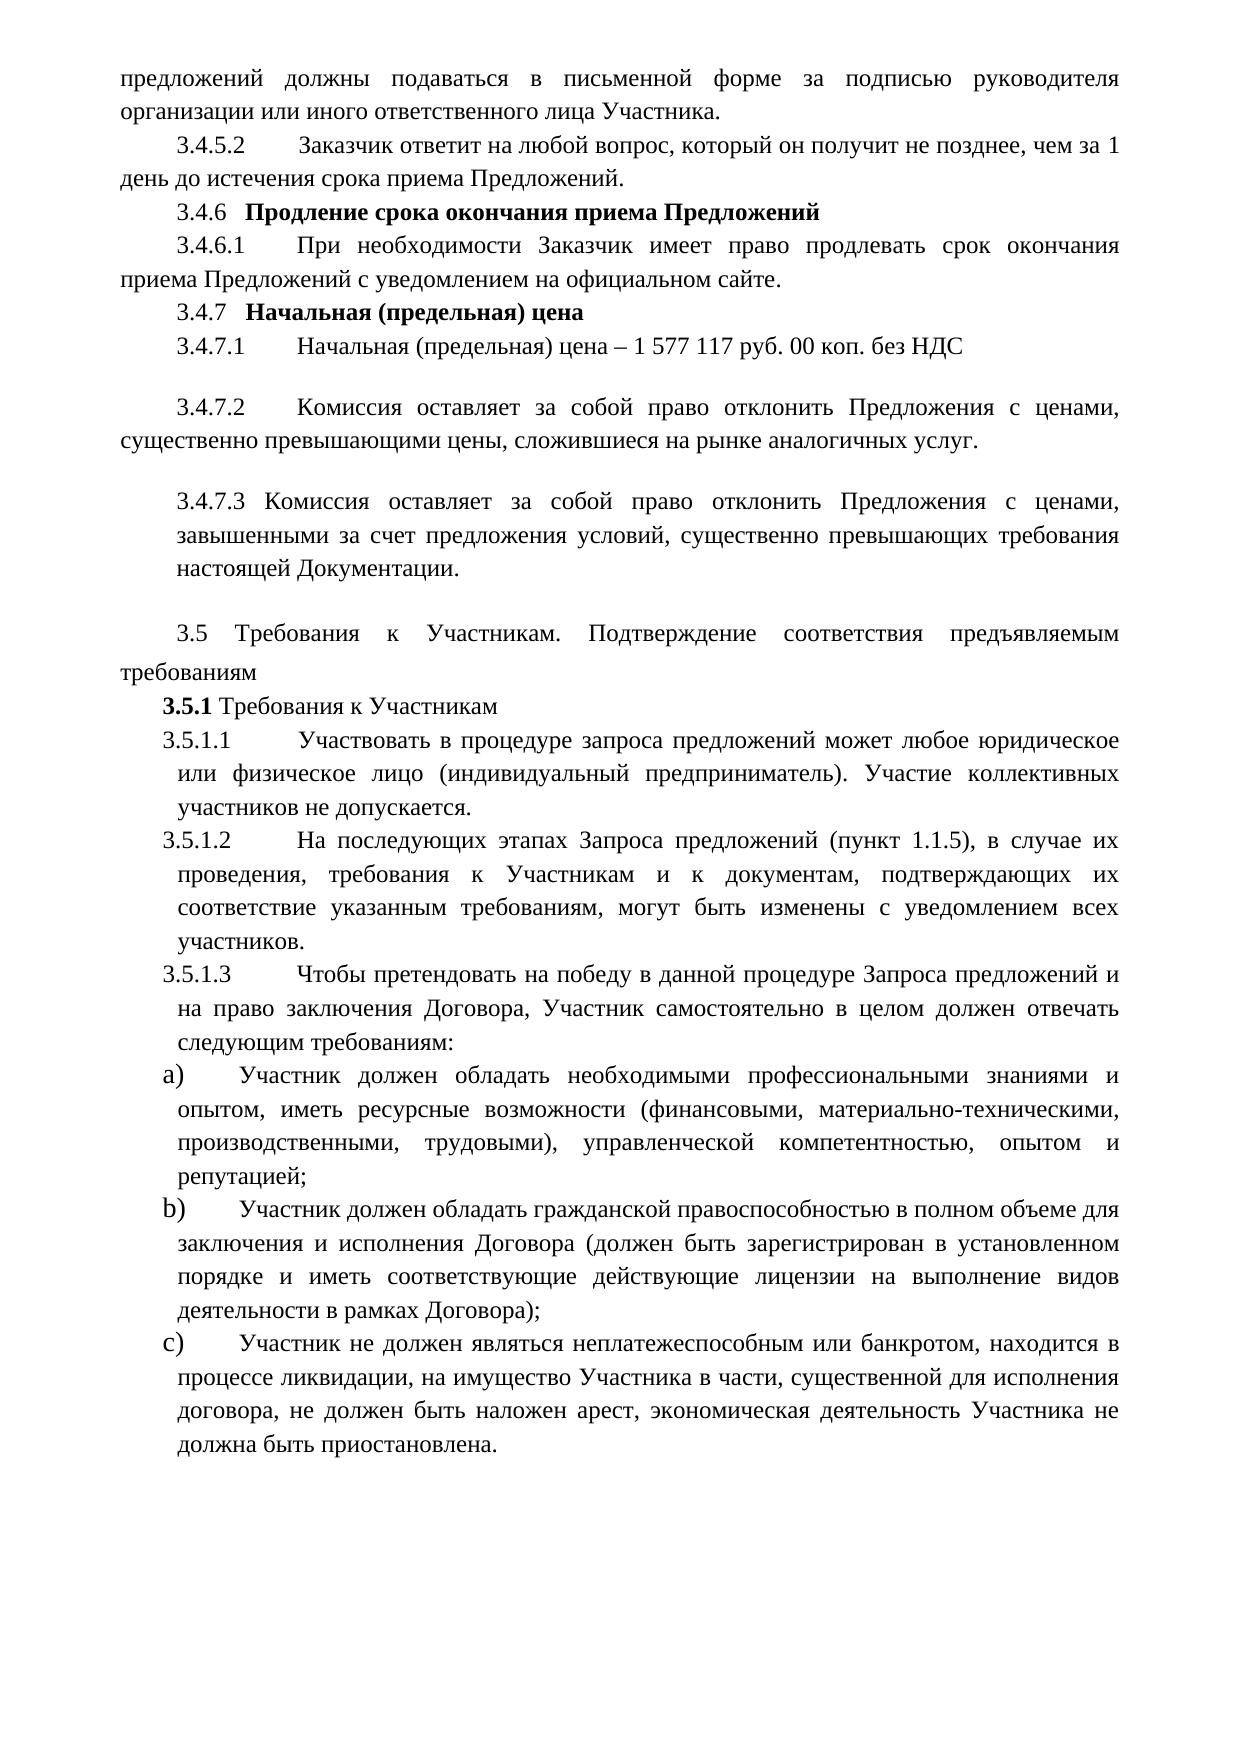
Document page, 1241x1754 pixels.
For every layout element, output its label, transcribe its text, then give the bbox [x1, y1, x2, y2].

list Заказчик ответит на любой вопрос, который он получит не позднее, чем за 1 день до истечения срока приема Предложений. [120, 126, 1120, 193]
list Комиссия оставляет за собой право отклонить Предложения с ценами, существенно превышающими цены, сложившиеся на рынке аналогичных услуг. [120, 388, 1120, 455]
list Участвовать в процедуре запроса предложений может любое юридическое или физическое лицо (индивидуальный предприниматель). Участие коллективных участников не допускается. [162, 721, 1120, 822]
list Начальная (предельная) цена [120, 294, 1122, 327]
text 3.5 Требования к Участникам. Подтверждение соответствия предъявляемым требованиям [120, 611, 1120, 688]
list Чтобы претендовать на победу в данной процедуре Запроса предложений и на право заключения Договора, Участник самостоятельно в целом должен отвечать следующим требованиям: [162, 956, 1120, 1057]
list На последующих этапах Запроса предложений (пункт 1.1.5), в случае их проведения, требования к Участникам и к документам, подтверждающих их соответствие указанным требованиям, могут быть изменены с уведомлением всех участников. [162, 822, 1120, 956]
list Участник не должен являться неплатежеспособным или банкротом, находится в процессе ликвидации, на имущество Участника в части, существенной для исполнения договора, не должен быть наложен арест, экономическая деятельность Участника не должна быть приостановлена. [162, 1325, 1120, 1459]
list Участник должен обладать гражданской правоспособностью в полном объеме для заключения и исполнения Договора (должен быть зарегистрирован в установленном порядке и иметь соответствующие действующие лицензии на выполнение видов деятельности в рамках Договора); [162, 1191, 1120, 1325]
list Начальная (предельная) цена – 1 577 117 руб. 00 коп. без НДС [120, 327, 1120, 361]
list Продление срока окончания приема Предложений [120, 193, 1122, 227]
text 3.4.7.3 Комиссия оставляет за собой право отклонить Предложения с ценами, завышенными за счет предложения условий, существенно превышающих требования настоящей Документации. [176, 483, 1120, 583]
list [120, 59, 1120, 126]
text 3.5.1 Требования к Участникам [162, 688, 1122, 721]
list Участник должен обладать необходимыми профессиональными знаниями и опытом, иметь ресурсные возможности (финансовыми, материально-техническими, производственными, трудовыми), управленческой компетентностью, опытом и репутацией; [162, 1057, 1120, 1191]
list При необходимости Заказчик имеет право продлевать срок окончания приема Предложений с уведомлением на официальном сайте. [120, 227, 1120, 294]
